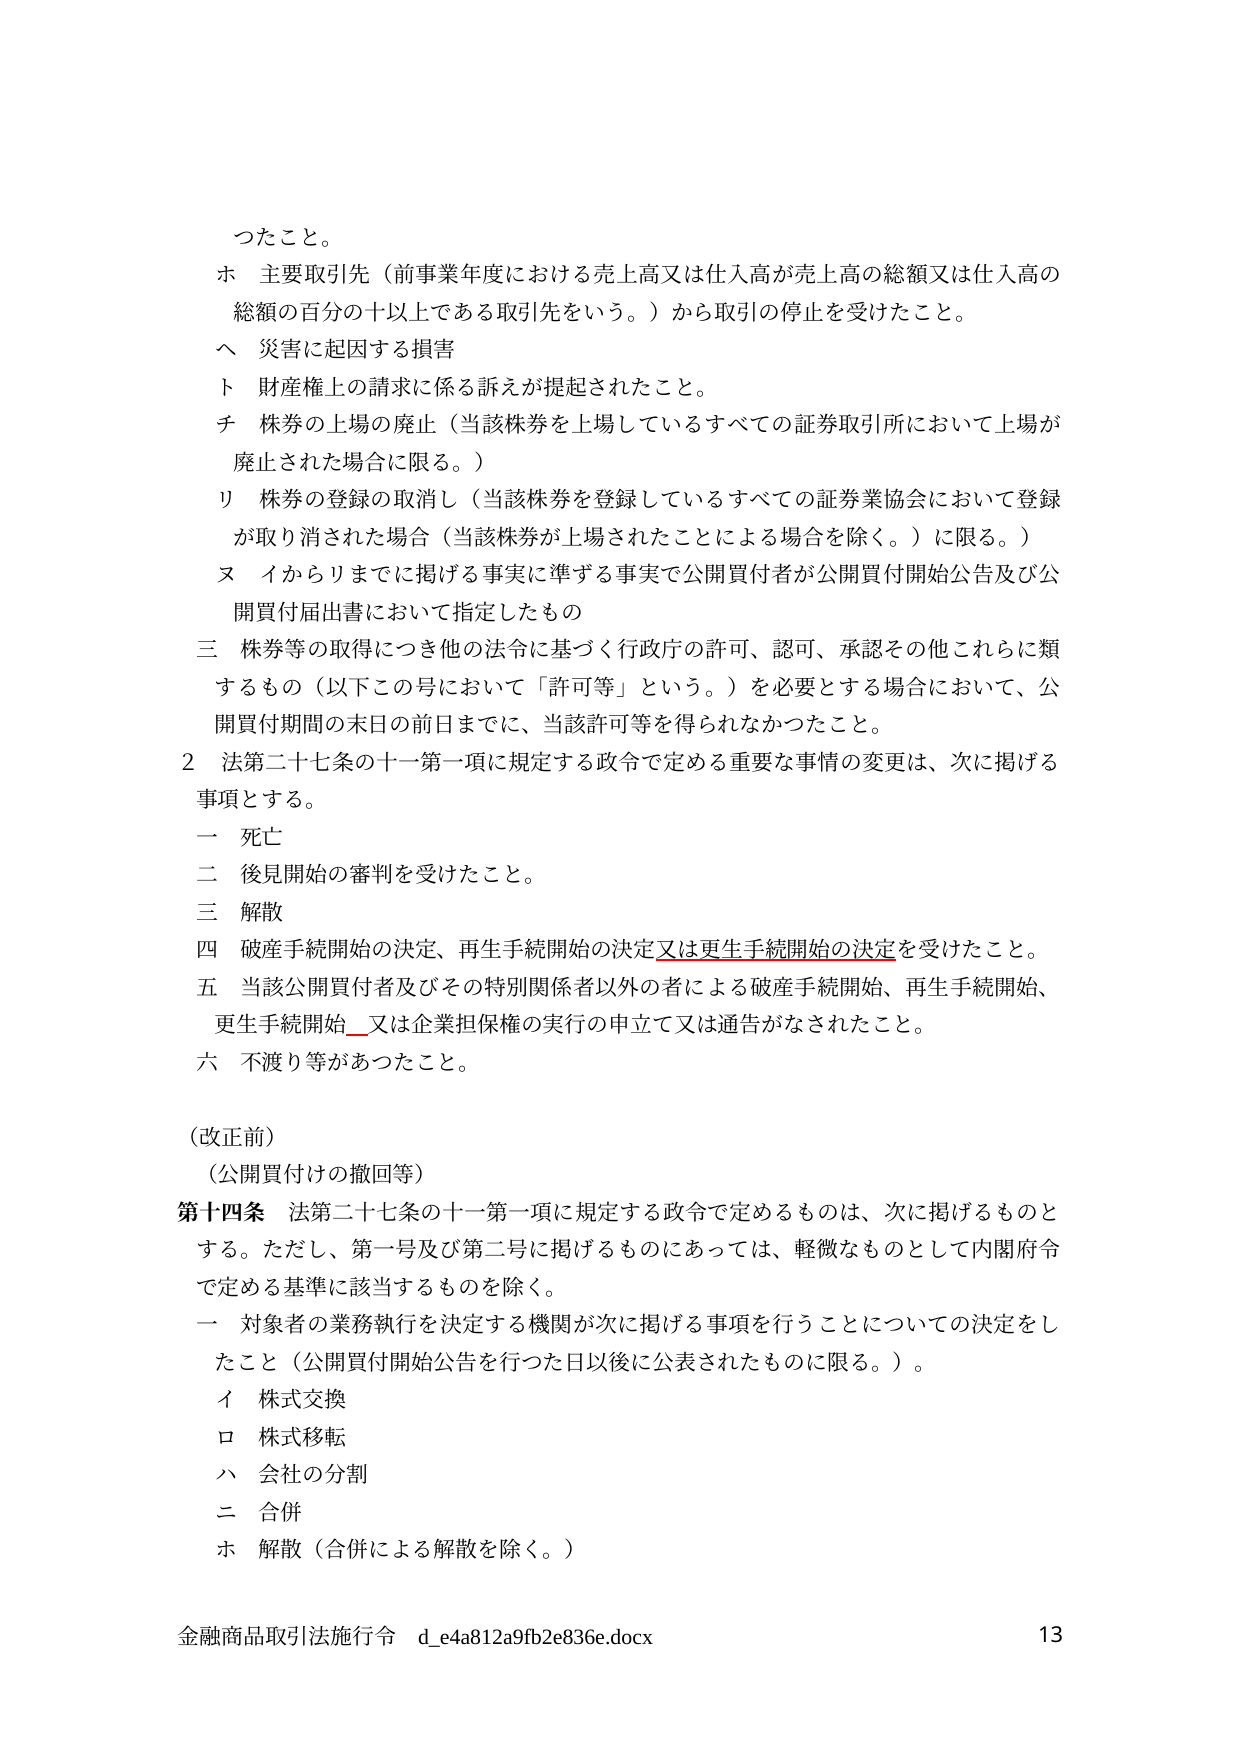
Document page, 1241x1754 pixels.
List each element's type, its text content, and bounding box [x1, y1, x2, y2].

text 二 後見開始の審判を受けたこと。 [196, 854, 1063, 892]
text ロ 株式移転 [215, 1417, 1063, 1454]
text （公開買付けの撤回等） [196, 1154, 1063, 1192]
text 六 不渡り等があつたこと。 [196, 1042, 1063, 1079]
text ２ 法第二十七条の十一第一項に規定する政令で定める重要な事情の変更は、次に掲げる事項とする。 [177, 742, 1063, 817]
text ヌ イからリまでに掲げる事実に準ずる事実で公開買付者が公開買付開始公告及び公開買付届出書において指定したもの [215, 554, 1063, 629]
text リ 株券の登録の取消し（当該株券を登録しているすべての証券業協会において登録が取り消された場合（当該株券が上場されたことによる場合を除く。）に限る。） [215, 479, 1063, 554]
text （改正前） [177, 1117, 1063, 1154]
text 三 解散 [196, 892, 1063, 929]
text ト 財産権上の請求に係る訴えが提起されたこと。 [215, 367, 1063, 404]
text ホ 主要取引先（前事業年度における売上高又は仕入高が売上高の総額又は仕入高の総額の百分の十以上である取引先をいう。）から取引の停止を受けたこと。 [215, 254, 1063, 329]
text チ 株券の上場の廃止（当該株券を上場しているすべての証券取引所において上場が廃止された場合に限る。） [215, 404, 1063, 479]
text 四 破産手続開始の決定、再生手続開始の決定又は更生手続開始の決定を受けたこと。 [196, 929, 1063, 967]
text 第十四条 法第二十七条の十一第一項に規定する政令で定めるものは、次に掲げるものとする。ただし、第一号及び第二号に掲げるものにあっては、軽微なものとして内閣府令で定める基準に該当するものを除く。 [177, 1192, 1063, 1304]
text 一 死亡 [196, 817, 1063, 854]
text ホ 解散（合併による解散を除く。） [215, 1529, 1063, 1567]
text 三 株券等の取得につき他の法令に基づく行政庁の許可、認可、承認その他これらに類するもの（以下この号において「許可等」という。）を必要とする場合において、公開買付期間の末日の前日までに、当該許可等を得られなかつたこと。 [196, 629, 1063, 742]
text ニ 合併 [215, 1492, 1063, 1529]
text ヘ 災害に起因する損害 [215, 329, 1063, 367]
text 一 対象者の業務執行を決定する機関が次に掲げる事項を行うことについての決定をしたこと（公開買付開始公告を行つた日以後に公表されたものに限る。）。 [196, 1304, 1063, 1379]
text イ 株式交換 [215, 1379, 1063, 1417]
text ハ 会社の分割 [215, 1454, 1063, 1492]
text 五 当該公開買付者及びその特別関係者以外の者による破産手続開始、再生手続開始、更生手続開始 又は企業担保権の実行の申立て又は通告がなされたこと。 [196, 967, 1063, 1042]
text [215, 217, 1063, 254]
